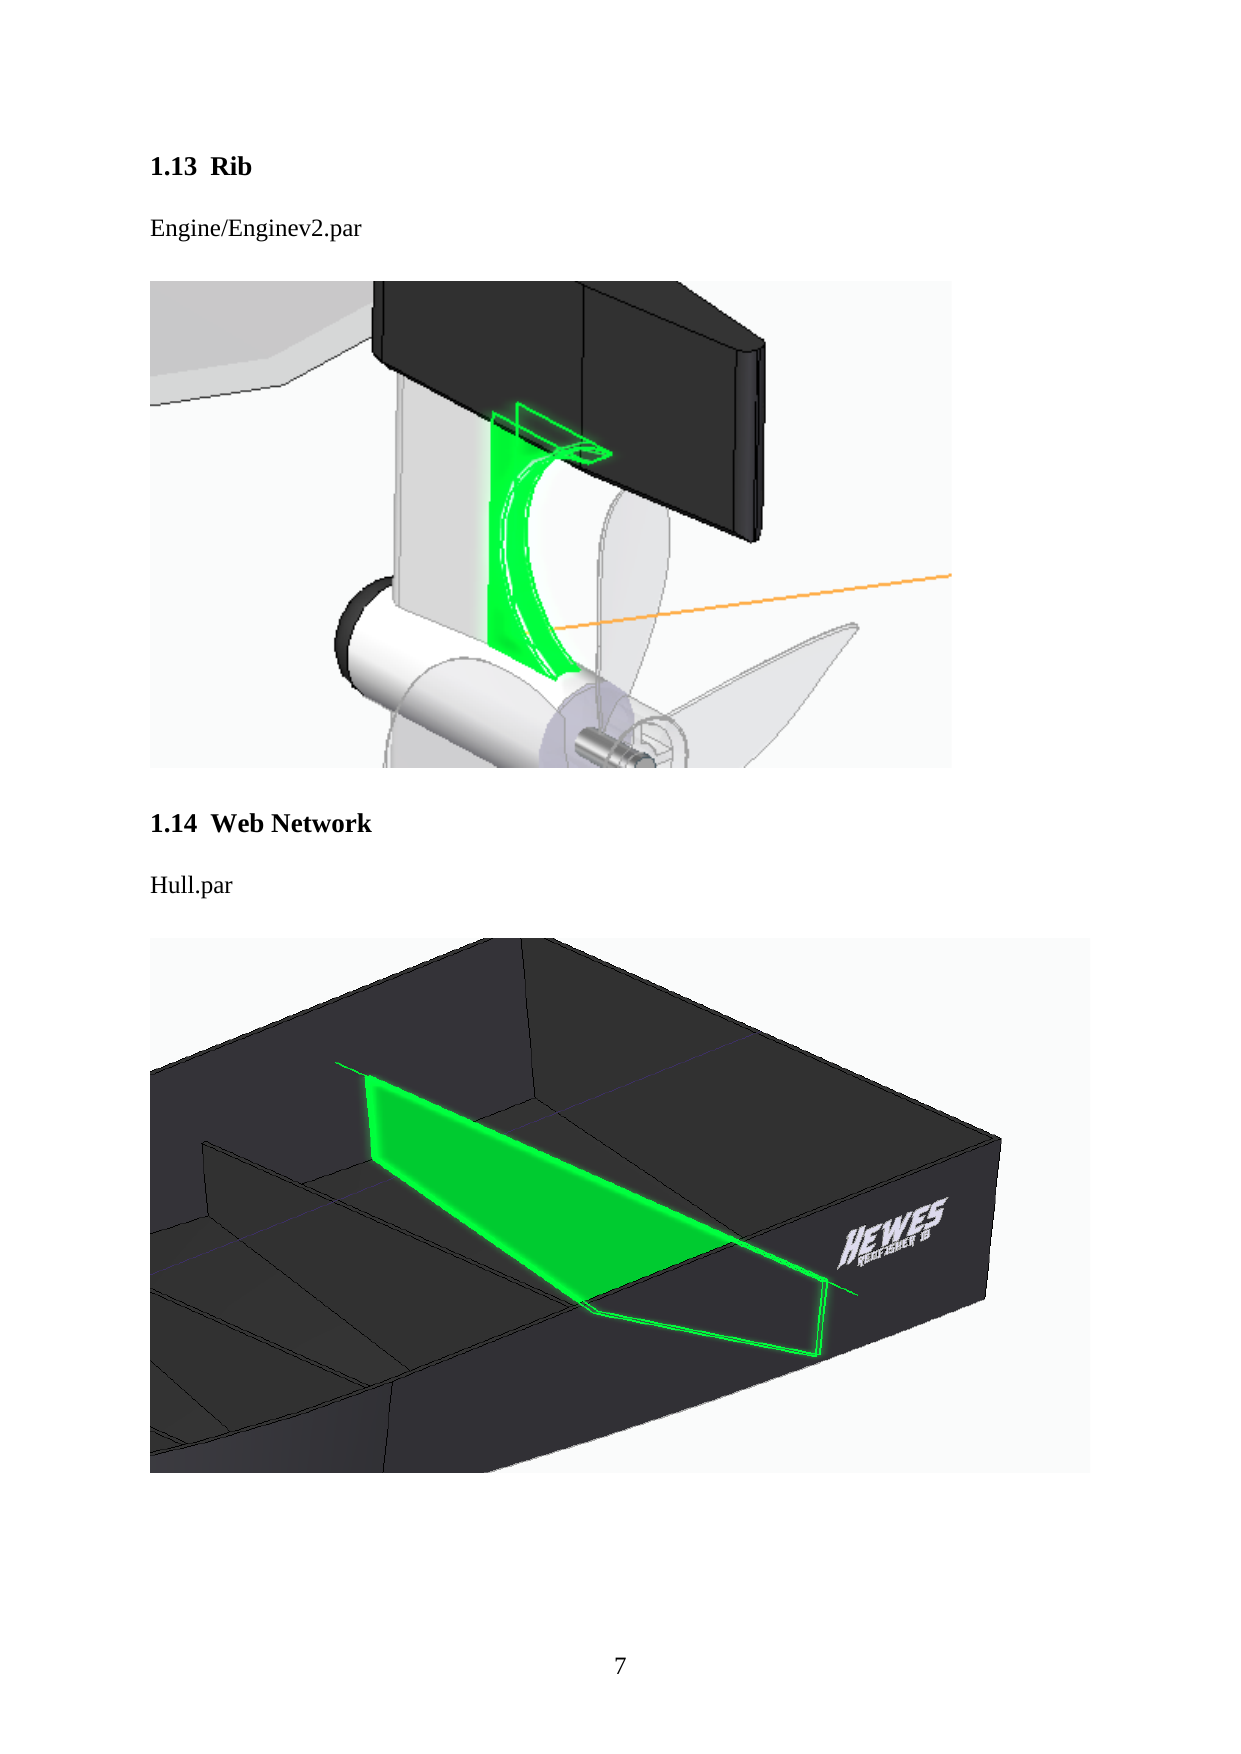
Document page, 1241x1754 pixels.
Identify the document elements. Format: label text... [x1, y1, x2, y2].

text Hull.par [150, 870, 1090, 899]
subtitle Rib [150, 150, 1090, 181]
subtitle Web Network [150, 807, 1090, 838]
picture [150, 281, 952, 768]
text Engine/Enginev2.par [150, 213, 1090, 242]
picture [150, 938, 1091, 1473]
